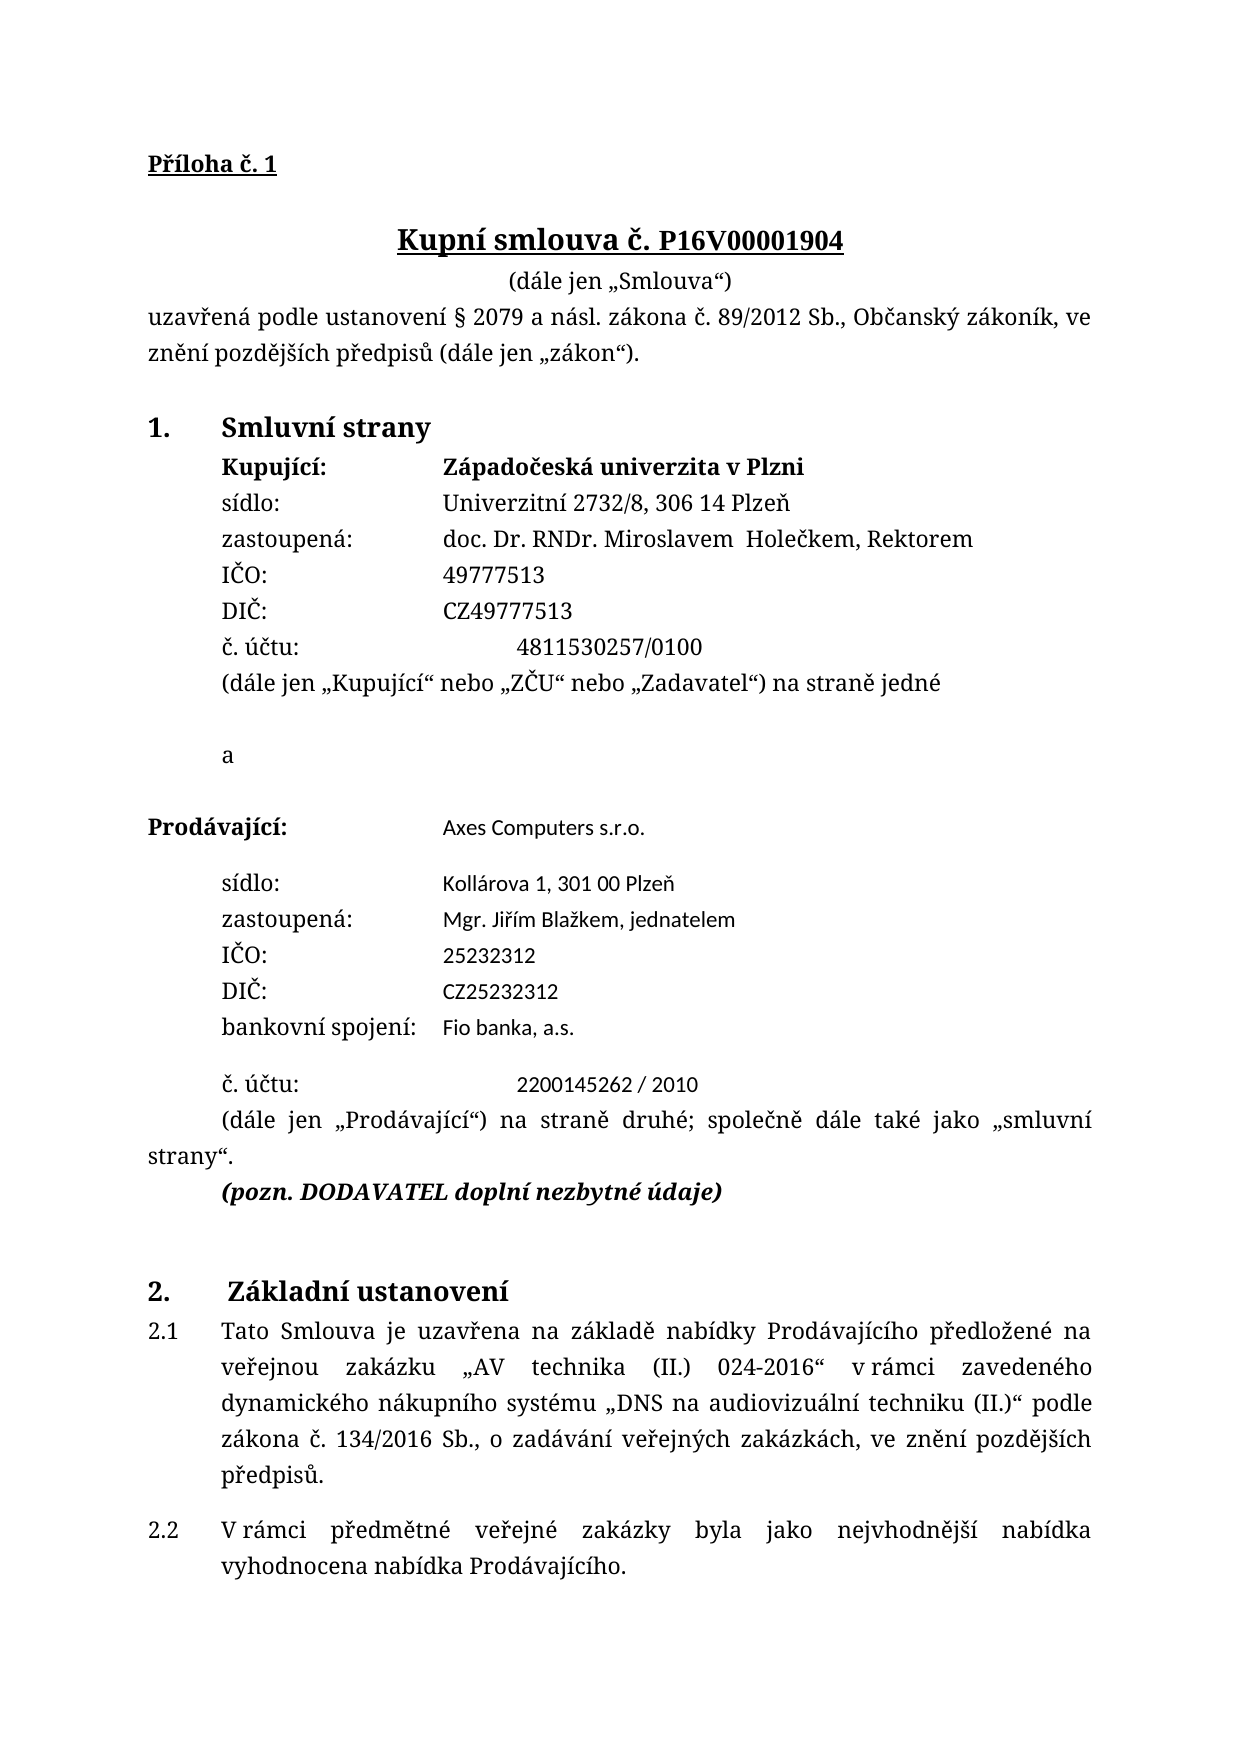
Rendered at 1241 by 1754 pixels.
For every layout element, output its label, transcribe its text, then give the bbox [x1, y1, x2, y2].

text IČO: 49777513 [221, 559, 1093, 590]
text DIČ: CZ25232312 [221, 975, 1093, 1006]
text (pozn. DODAVATEL doplní nezbytné údaje) [148, 1176, 1093, 1207]
text uzavřená podle ustanovení § 2079 a násl. zákona č. 89/2012 Sb., Občanský zákoník, ve znění pozdějších předpisů (dále jen „zákon“). [148, 301, 1093, 368]
text sídlo: Kollárova 1, 301 00 Plzeň [221, 867, 1093, 899]
text 1. Smluvní strany [148, 409, 1093, 446]
text a [221, 739, 1093, 770]
text Kupující: Západočeská univerzita v Plzni [221, 451, 1093, 482]
text Příloha č. 1 [148, 148, 1093, 179]
text zastoupená: doc. Dr. RNDr. Miroslavem Holečkem, Rektorem [221, 523, 1093, 554]
text 2.1 Tato Smlouva je uzavřena na základě nabídky Prodávajícího předložené na veřejnou zakázku „AV technika (II.) 024-2016“ v rámci zavedeného dynamického nákupního systému „DNS na audiovizuální techniku (II.)“ podle zákona č. 134/2016 Sb., o zadávání veřejných zakázkách, ve znění pozdějších předpisů. [148, 1315, 1093, 1490]
text Kupní smlouva č. P16V00001904 [148, 219, 1093, 259]
text bankovní spojení: Fio banka, a.s. [148, 1011, 1093, 1042]
text (dále jen „Prodávající“) na straně druhé; společně dále také jako „smluvní strany“. [148, 1104, 1093, 1171]
text 2. Základní ustanovení [148, 1273, 1093, 1309]
text zastoupená: Mgr. Jiřím Blažkem, jednatelem [221, 903, 1093, 934]
text Prodávající: Axes Computers s.r.o. [148, 811, 1093, 842]
text IČO: 25232312 [221, 939, 1093, 971]
text (dále jen „Kupující“ nebo „ZČU“ nebo „Zadavatel“) na straně jedné [221, 667, 1093, 698]
text č. účtu: 4811530257/0100 [221, 631, 1093, 662]
text DIČ: CZ49777513 [221, 595, 1093, 626]
text 2.2 V rámci předmětné veřejné zakázky byla jako nejvhodnější nabídka vyhodnocena nabídka Prodávajícího. [148, 1514, 1093, 1581]
text č. účtu: 2200145262 / 2010 [221, 1068, 1093, 1099]
text sídlo: Univerzitní 2732/8, 306 14 Plzeň [221, 487, 1093, 518]
text (dále jen „Smlouva“) [148, 265, 1093, 296]
